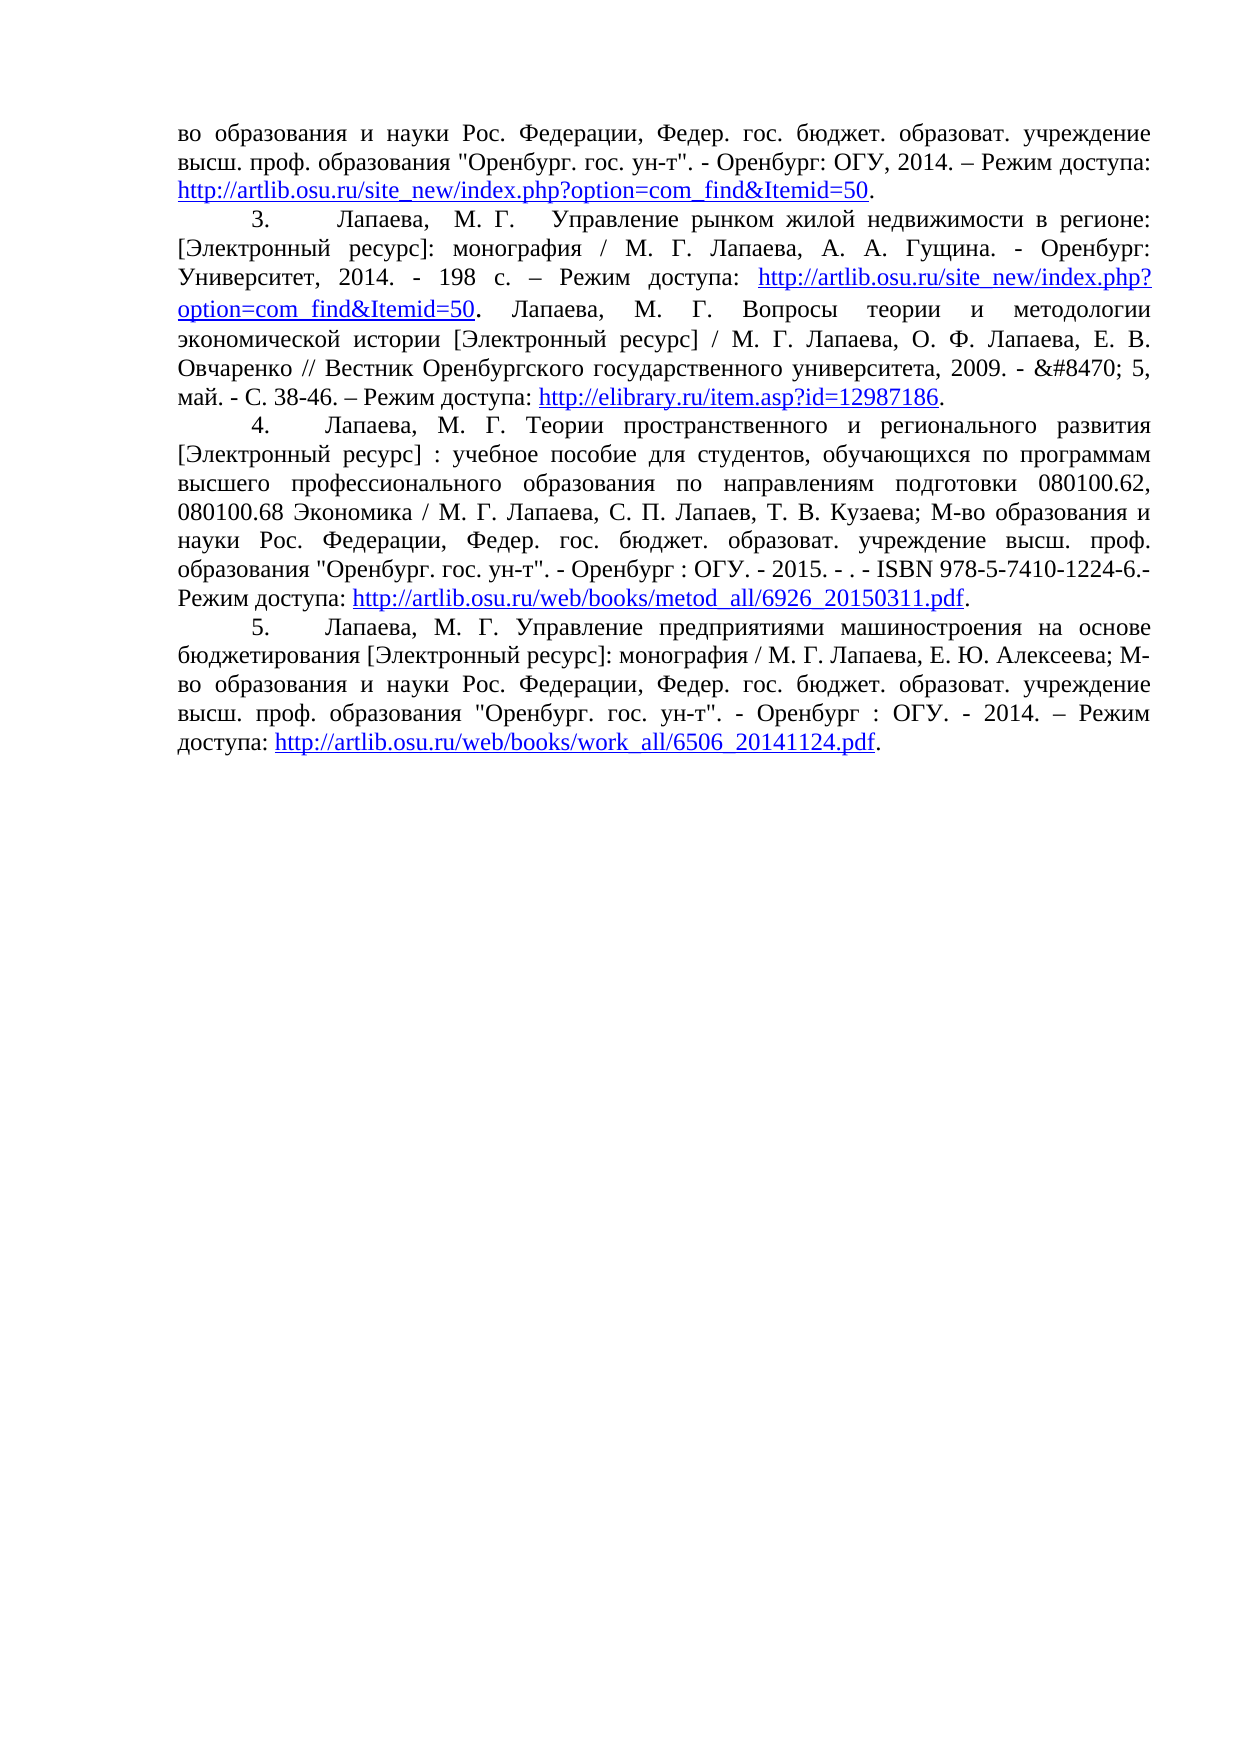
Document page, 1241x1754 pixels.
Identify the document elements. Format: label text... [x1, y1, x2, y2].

list Лапаева, М. Г. Управление рынком жилой недвижимости в регионе: [Электронный ресурс]: монография / М. Г. Лапаева, А. А. Гущина. - Оренбург: Университет, 2014. - 198 с. – Режим доступа: http://artlib.osu.ru/site_new/index.php?option=com_find&Itemid=50. Лапаева, М. Г. Вопросы теории и методологии экономической истории [Электронный ресурс] / М. Г. Лапаева, О. Ф. Лапаева, Е. В. Овчаренко // Вестник Оренбургского государственного университета, 2009. - &#8470; 5, май. - С. 38-46. – Режим доступа: http://elibrary.ru/item.asp?id=12987186. [177, 204, 1152, 410]
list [177, 118, 1152, 204]
list Лапаева, М. Г. Теории пространственного и регионального развития [Электронный ресурс] : учебное пособие для студентов, обучающихся по программам высшего профессионального образования по направлениям подготовки 080100.62, 080100.68 Экономика / М. Г. Лапаева, С. П. Лапаев, Т. В. Кузаева; М-во образования и науки Рос. Федерации, Федер. гос. бюджет. образоват. учреждение высш. проф. образования "Оренбург. гос. ун-т". - Оренбург : ОГУ. - 2015. - . - ISBN 978-5-7410-1224-6.- Режим доступа: http://artlib.osu.ru/web/books/metod_all/6926_20150311.pdf. [177, 410, 1152, 612]
list Лапаева, М. Г. Управление предприятиями машиностроения на основе бюджетирования [Электронный ресурс]: монография / М. Г. Лапаева, Е. Ю. Алексеева; М-во образования и науки Рос. Федерации, Федер. гос. бюджет. образоват. учреждение высш. проф. образования "Оренбург. гос. ун-т". - Оренбург : ОГУ. - 2014. – Режим доступа: http://artlib.osu.ru/web/books/work_all/6506_20141124.pdf. [177, 612, 1152, 755]
